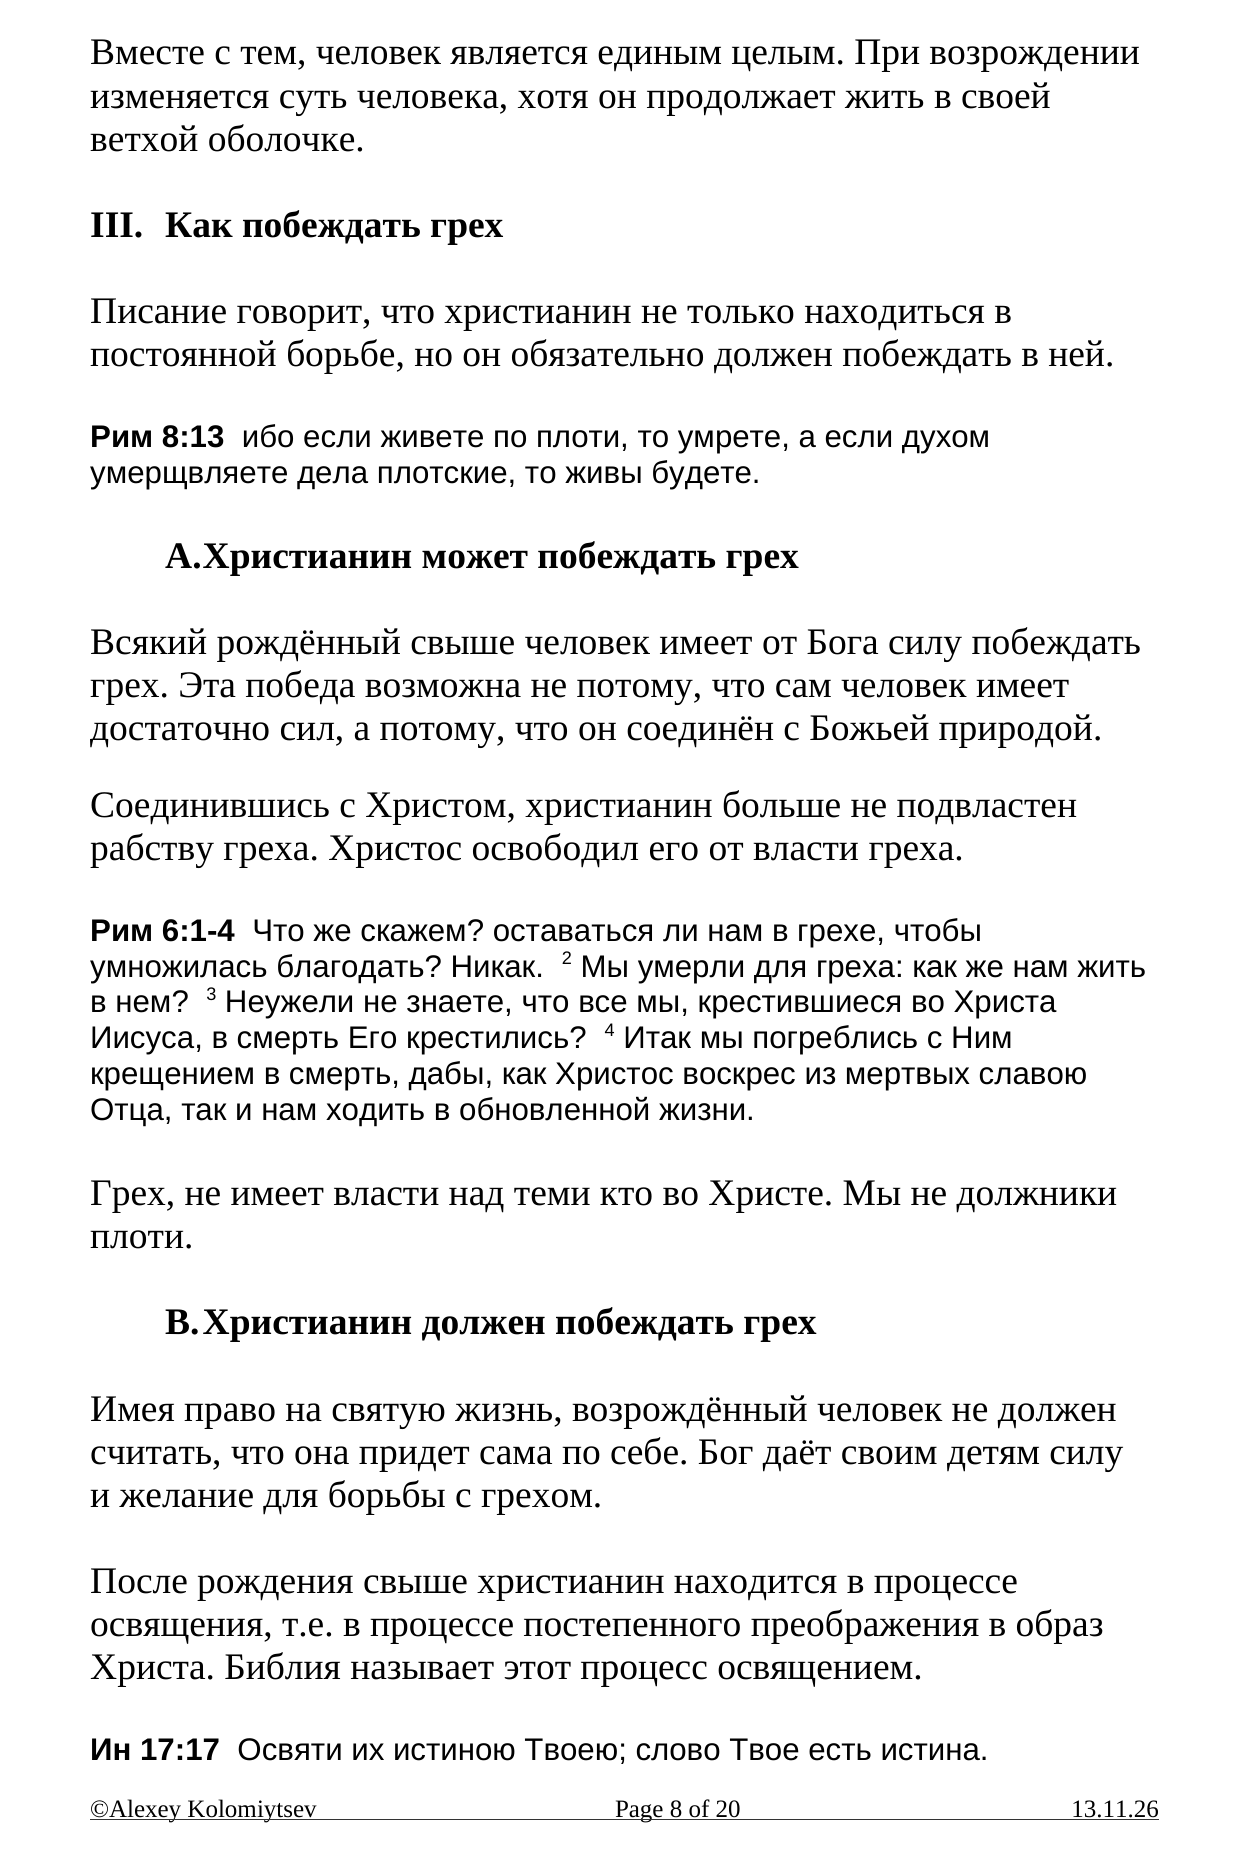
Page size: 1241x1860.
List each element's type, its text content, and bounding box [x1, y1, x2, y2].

text Писание говорит, что христианин не только находиться в постоянной борьбе, но он обязательно должен побеждать в ней. [90, 289, 1150, 375]
text Соединившись с Христом, христианин больше не подвластен рабству греха. Христос освободил его от власти греха. [90, 782, 1150, 868]
text Рим 8:13 ибо если живете по плоти, то умрете, а если духом умерщвляете дела плотские, то живы будете. [90, 418, 1150, 490]
text Имея право на святую жизнь, возрождённый человек не должен считать, что она придет сама по себе. Бог даёт своим детям силу и желание для борьбы с грехом. [90, 1386, 1150, 1515]
text Ин 17:17 Освяти их истиною Твоею; слово Твое есть истина. [90, 1731, 1150, 1767]
text Всякий рождённый свыше человек имеет от Бога силу побеждать грех. Эта победа возможна не потому, что сам человек имеет достаточно сил, а потому, что он соединён с Божьей природой. [90, 619, 1150, 749]
text После рождения свыше христианин находится в процессе освящения, т.е. в процессе постепенного преображения в образ Христа. Библия называет этот процесс освящением. [90, 1558, 1150, 1688]
list Христианин может побеждать грех [165, 533, 1150, 576]
text Рим 6:1-4 Что же скажем? оставаться ли нам в грехе, чтобы умножилась благодать? Никак. 2 Мы умерли для греха: как же нам жить в нем? 3 Неужели не знаете, что все мы, крестившиеся во Христа Иисуса, в смерть Его крестились? 4 Итак мы погреблись с Ним крещением в смерть, дабы, как Христос воскрес из мертвых славою Отца, так и нам ходить в обновленной жизни. [90, 912, 1150, 1127]
list Как побеждать грех [90, 202, 1150, 246]
text Вместе с тем, человек является единым целым. При возрождении изменяется суть человека, хотя он продолжает жить в своей ветхой оболочке. [90, 30, 1150, 159]
list Христианин должен побеждать грех [165, 1300, 1150, 1343]
text Грех, не имеет власти над теми кто во Христе. Мы не должники плоти. [90, 1170, 1150, 1257]
